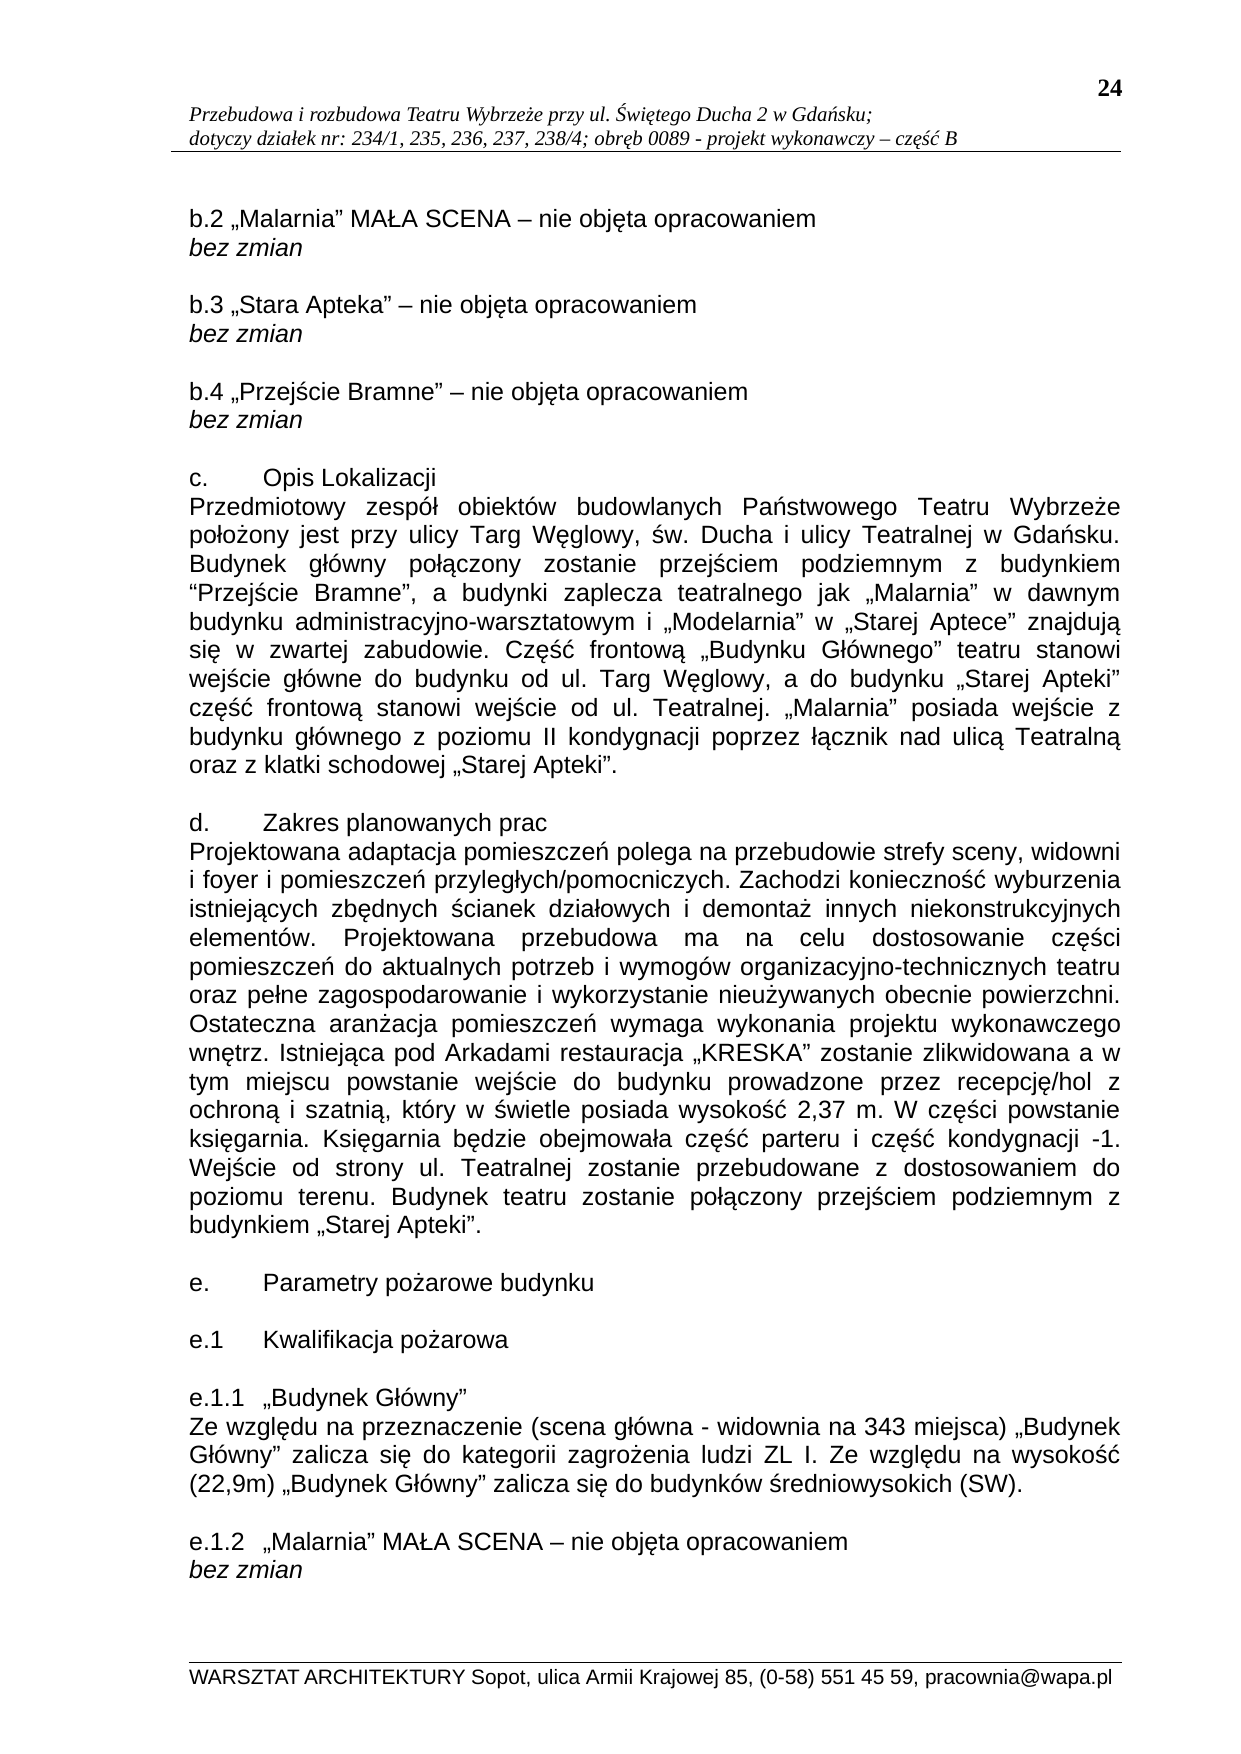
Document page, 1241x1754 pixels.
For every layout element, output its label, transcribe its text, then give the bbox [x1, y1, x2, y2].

text bez zmian [189, 233, 1122, 262]
text b.4 „Przejście Bramne” – nie objęta opracowaniem [189, 377, 1122, 406]
text e.1.2 „Malarnia” MAŁA SCENA – nie objęta opracowaniem [189, 1527, 1122, 1556]
text e.1 Kwalifikacja pożarowa [189, 1326, 1122, 1354]
text Projektowana adaptacja pomieszczeń polega na przebudowie strefy sceny, widowni i foyer i pomieszczeń przyległych/pomocniczych. Zachodzi konieczność wyburzenia istniejących zbędnych ścianek działowych i demontaż innych niekonstrukcyjnych elementów. Projektowana przebudowa ma na celu dostosowanie części pomieszczeń do aktualnych potrzeb i wymogów organizacyjno-technicznych teatru oraz pełne zagospodarowanie i wykorzystanie nieużywanych obecnie powierzchni. Ostateczna aranżacja pomieszczeń wymaga wykonania projektu wykonawczego wnętrz. Istniejąca pod Arkadami restauracja „KRESKA” zostanie zlikwidowana a w tym miejscu powstanie wejście do budynku prowadzone przez recepcję/hol z ochroną i szatnią, który w świetle posiada wysokość 2,37 m. W części powstanie księgarnia. Księgarnia będzie obejmowała część parteru i część kondygnacji -1. Wejście od strony ul. Teatralnej zostanie przebudowane z dostosowaniem do poziomu terenu. Budynek teatru zostanie połączony przejściem podziemnym z budynkiem „Starej Apteki”. [189, 837, 1122, 1239]
text c. Opis Lokalizacji [189, 463, 1122, 492]
text Ze względu na przeznaczenie (scena główna - widownia na 343 miejsca) „Budynek Główny” zalicza się do kategorii zagrożenia ludzi ZL I. Ze względu na wysokość (22,9m) „Budynek Główny” zalicza się do budynków średniowysokich (SW). [189, 1412, 1122, 1498]
text d. Zakres planowanych prac [189, 808, 1122, 837]
text bez zmian [189, 406, 1122, 434]
text Przedmiotowy zespół obiektów budowlanych Państwowego Teatru Wybrzeże położony jest przy ulicy Targ Węglowy, św. Ducha i ulicy Teatralnej w Gdańsku. Budynek główny połączony zostanie przejściem podziemnym z budynkiem “Przejście Bramne”, a budynki zaplecza teatralnego jak „Malarnia” w dawnym budynku administracyjno-warsztatowym i „Modelarnia” w „Starej Aptece” znajdują się w zwartej zabudowie. Część frontową „Budynku Głównego” teatru stanowi wejście główne do budynku od ul. Targ Węglowy, a do budynku „Starej Apteki” część frontową stanowi wejście od ul. Teatralnej. „Malarnia” posiada wejście z budynku głównego z poziomu II kondygnacji poprzez łącznik nad ulicą Teatralną oraz z klatki schodowej „Starej Apteki”. [189, 492, 1122, 779]
text b.2 „Malarnia” MAŁA SCENA – nie objęta opracowaniem [189, 204, 1122, 233]
text bez zmian [189, 319, 1122, 348]
text e. Parametry pożarowe budynku [189, 1268, 1122, 1297]
text b.3 „Stara Apteka” – nie objęta opracowaniem [189, 291, 1122, 319]
text e.1.1 „Budynek Główny” [189, 1383, 1122, 1412]
text bez zmian [189, 1556, 1122, 1584]
